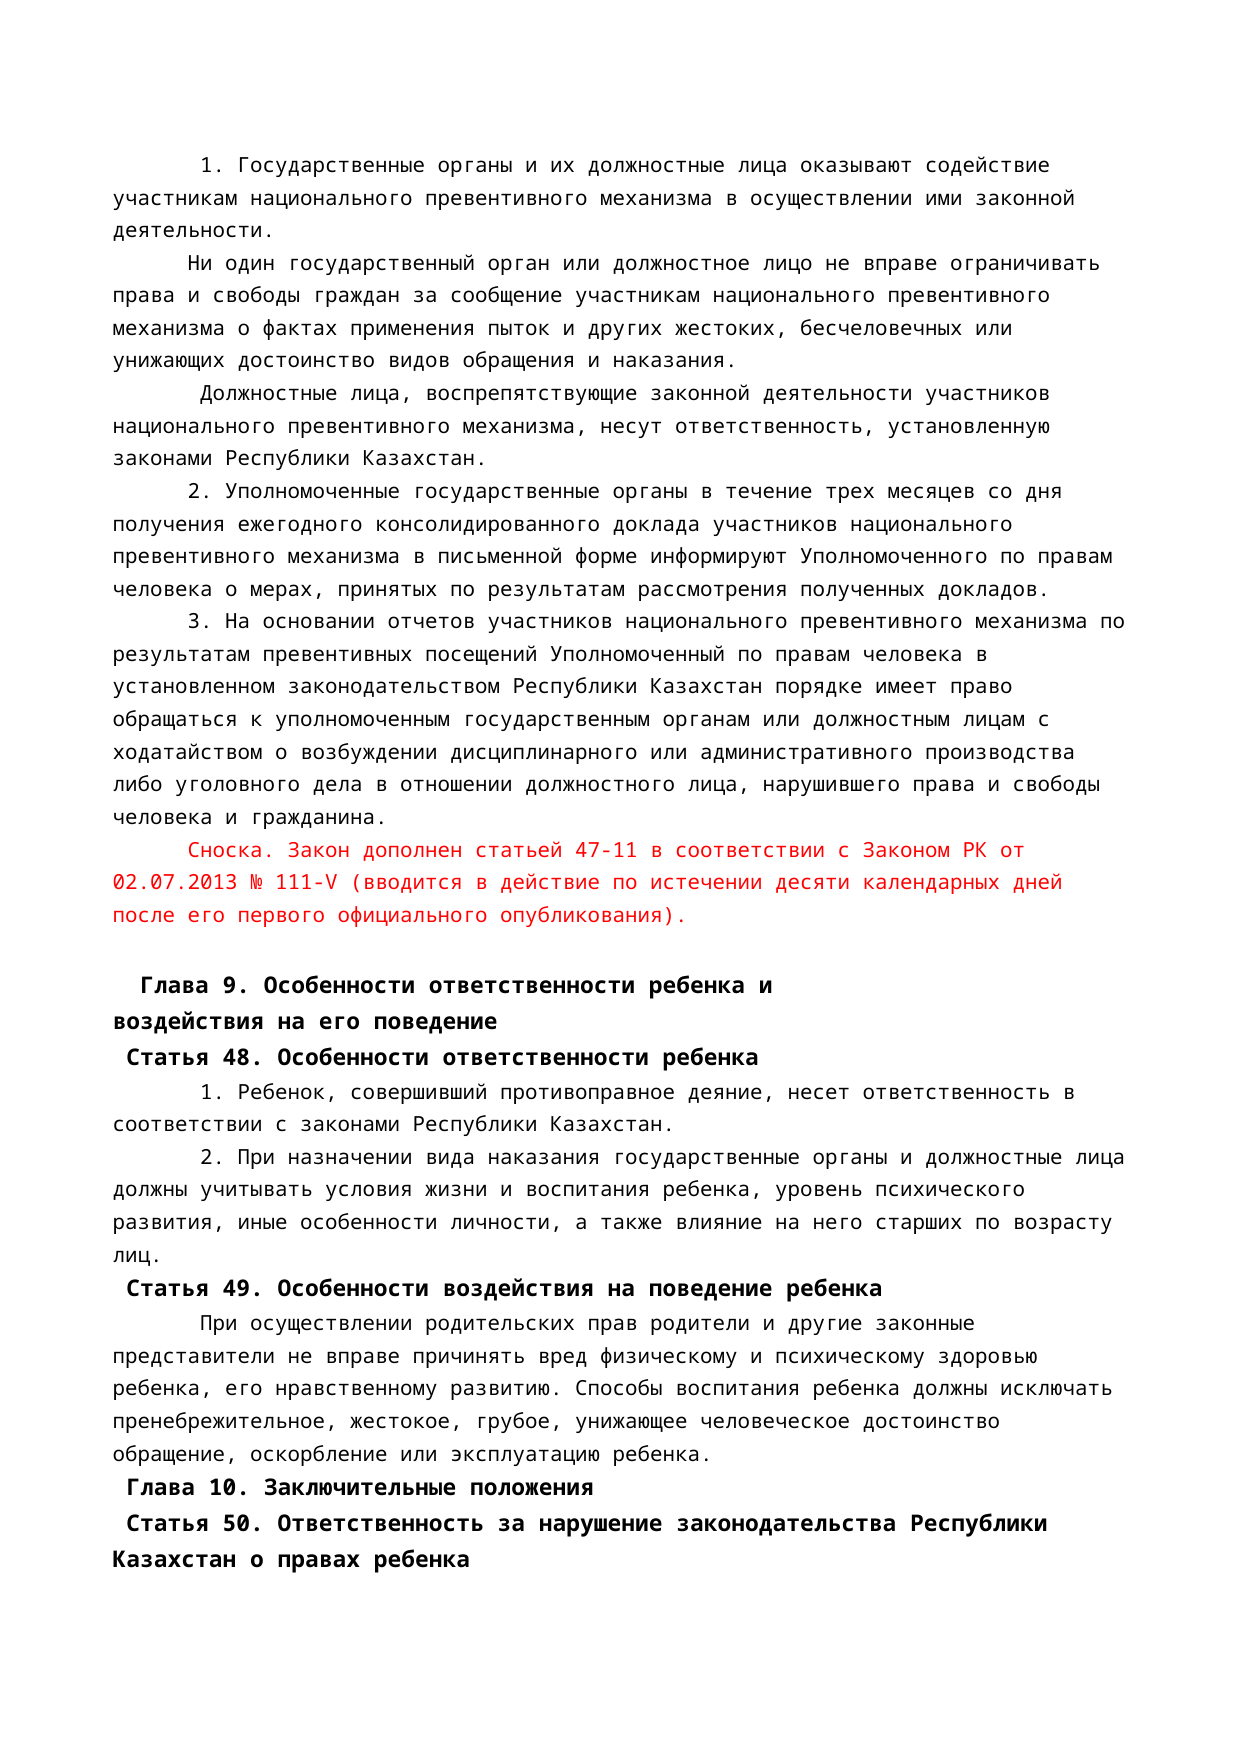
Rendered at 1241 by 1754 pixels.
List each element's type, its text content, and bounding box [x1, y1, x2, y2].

text При осуществлении родительских прав родители и другие законные представители не вправе причинять вред физическому и психическому здоровью ребенка, его нравственному развитию. Способы воспитания ребенка должны исключать пренебрежительное, жестокое, грубое, унижающее человеческое достоинство обращение, оскорбление или эксплуатацию ребенка. [112, 1308, 1128, 1467]
text Статья 48. Особенности ответственности ребенка [112, 1041, 1128, 1072]
text 3. На основании отчетов участников национального превентивного механизма по результатам превентивных посещений Уполномоченный по правам человека в установленном законодательством Республики Казахстан порядке имеет право обращаться к уполномоченным государственным органам или должностным лицам с ходатайством о возбуждении дисциплинарного или административного производства либо уголовного дела в отношении должностного лица, нарушившего права и свободы человека и гражданина. [112, 606, 1128, 831]
text 1. Ребенок, совершивший противоправное деяние, несет ответственность в соответствии с законами Республики Казахстан. [112, 1077, 1128, 1138]
text Глава 9. Особенности ответственности ребенка и воздействия на его поведение [112, 969, 1128, 1036]
text Сноска. Закон дополнен статьей 47-11 в соответствии с Законом РК от 02.07.2013 № 111-V (вводится в действие по истечении десяти календарных дней после его первого официального опубликования). [112, 835, 1128, 964]
text Должностные лица, воспрепятствующие законной деятельности участников национального превентивного механизма, несут ответственность, установленную законами Республики Казахстан. [112, 378, 1128, 472]
text Статья 50. Ответственность за нарушение законодательства Республики Казахстан о правах ребенка [112, 1507, 1128, 1574]
text Ни один государственный орган или должностное лицо не вправе ограничивать права и свободы граждан за сообщение участникам национального превентивного механизма о фактах применения пыток и других жестоких, бесчеловечных или унижающих достоинство видов обращения и наказания. [112, 248, 1128, 374]
text 2. Уполномоченные государственные органы в течение трех месяцев со дня получения ежегодного консолидированного доклада участников национального превентивного механизма в письменной форме информируют Уполномоченного по правам человека о мерах, принятых по результатам рассмотрения полученных докладов. [112, 476, 1128, 602]
text Глава 10. Заключительные положения [112, 1471, 1128, 1503]
text Статья 49. Особенности воздействия на поведение ребенка [112, 1272, 1128, 1304]
text 2. При назначении вида наказания государственные органы и должностные лица должны учитывать условия жизни и воспитания ребенка, уровень психического развития, иные особенности личности, а также влияние на него старших по возрасту лиц. [112, 1142, 1128, 1268]
text 1. Государственные органы и их должностные лица оказывают содействие участникам национального превентивного механизма в осуществлении ими законной деятельности. [112, 150, 1128, 244]
